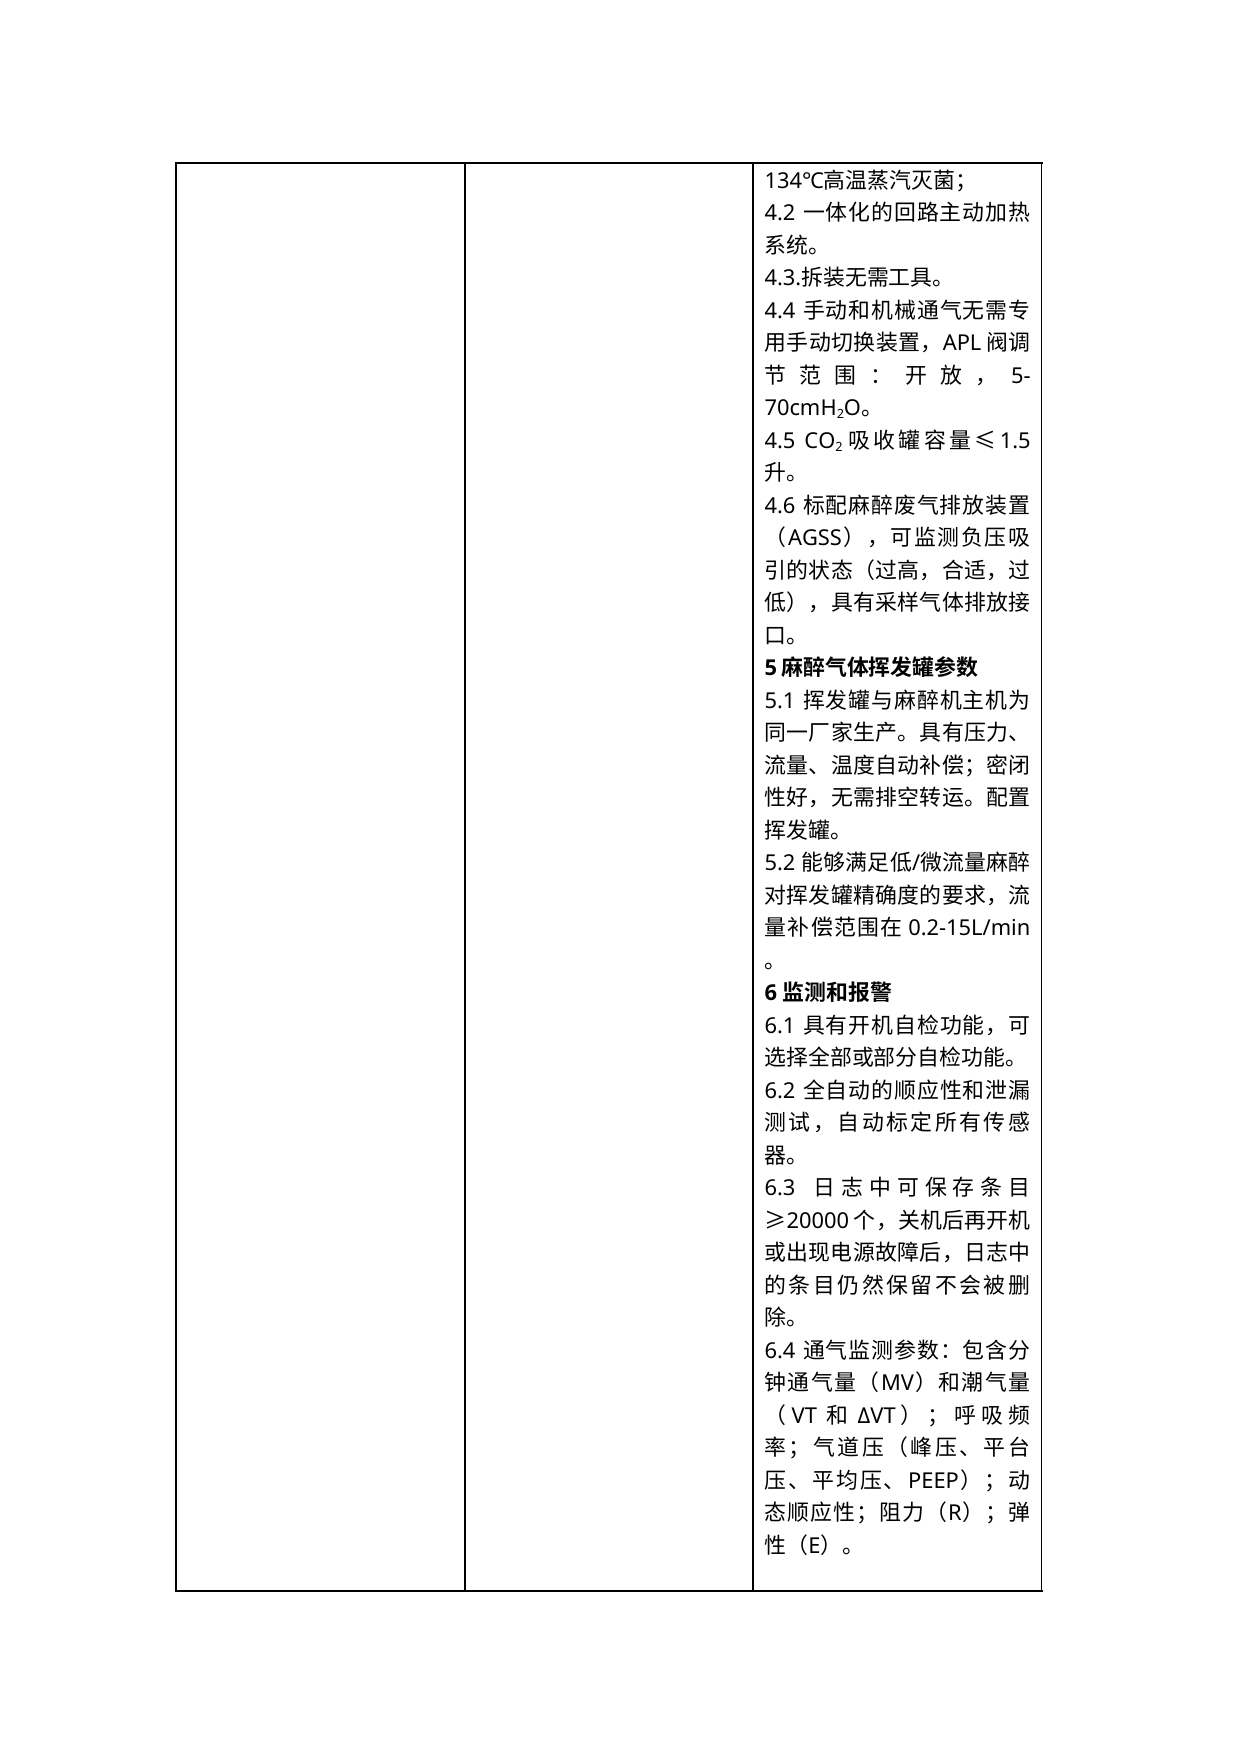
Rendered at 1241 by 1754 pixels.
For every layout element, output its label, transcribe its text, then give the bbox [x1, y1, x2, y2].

table_cell [177, 164, 464, 1590]
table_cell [754, 164, 1041, 1590]
table_cell 1 [466, 164, 752, 1590]
